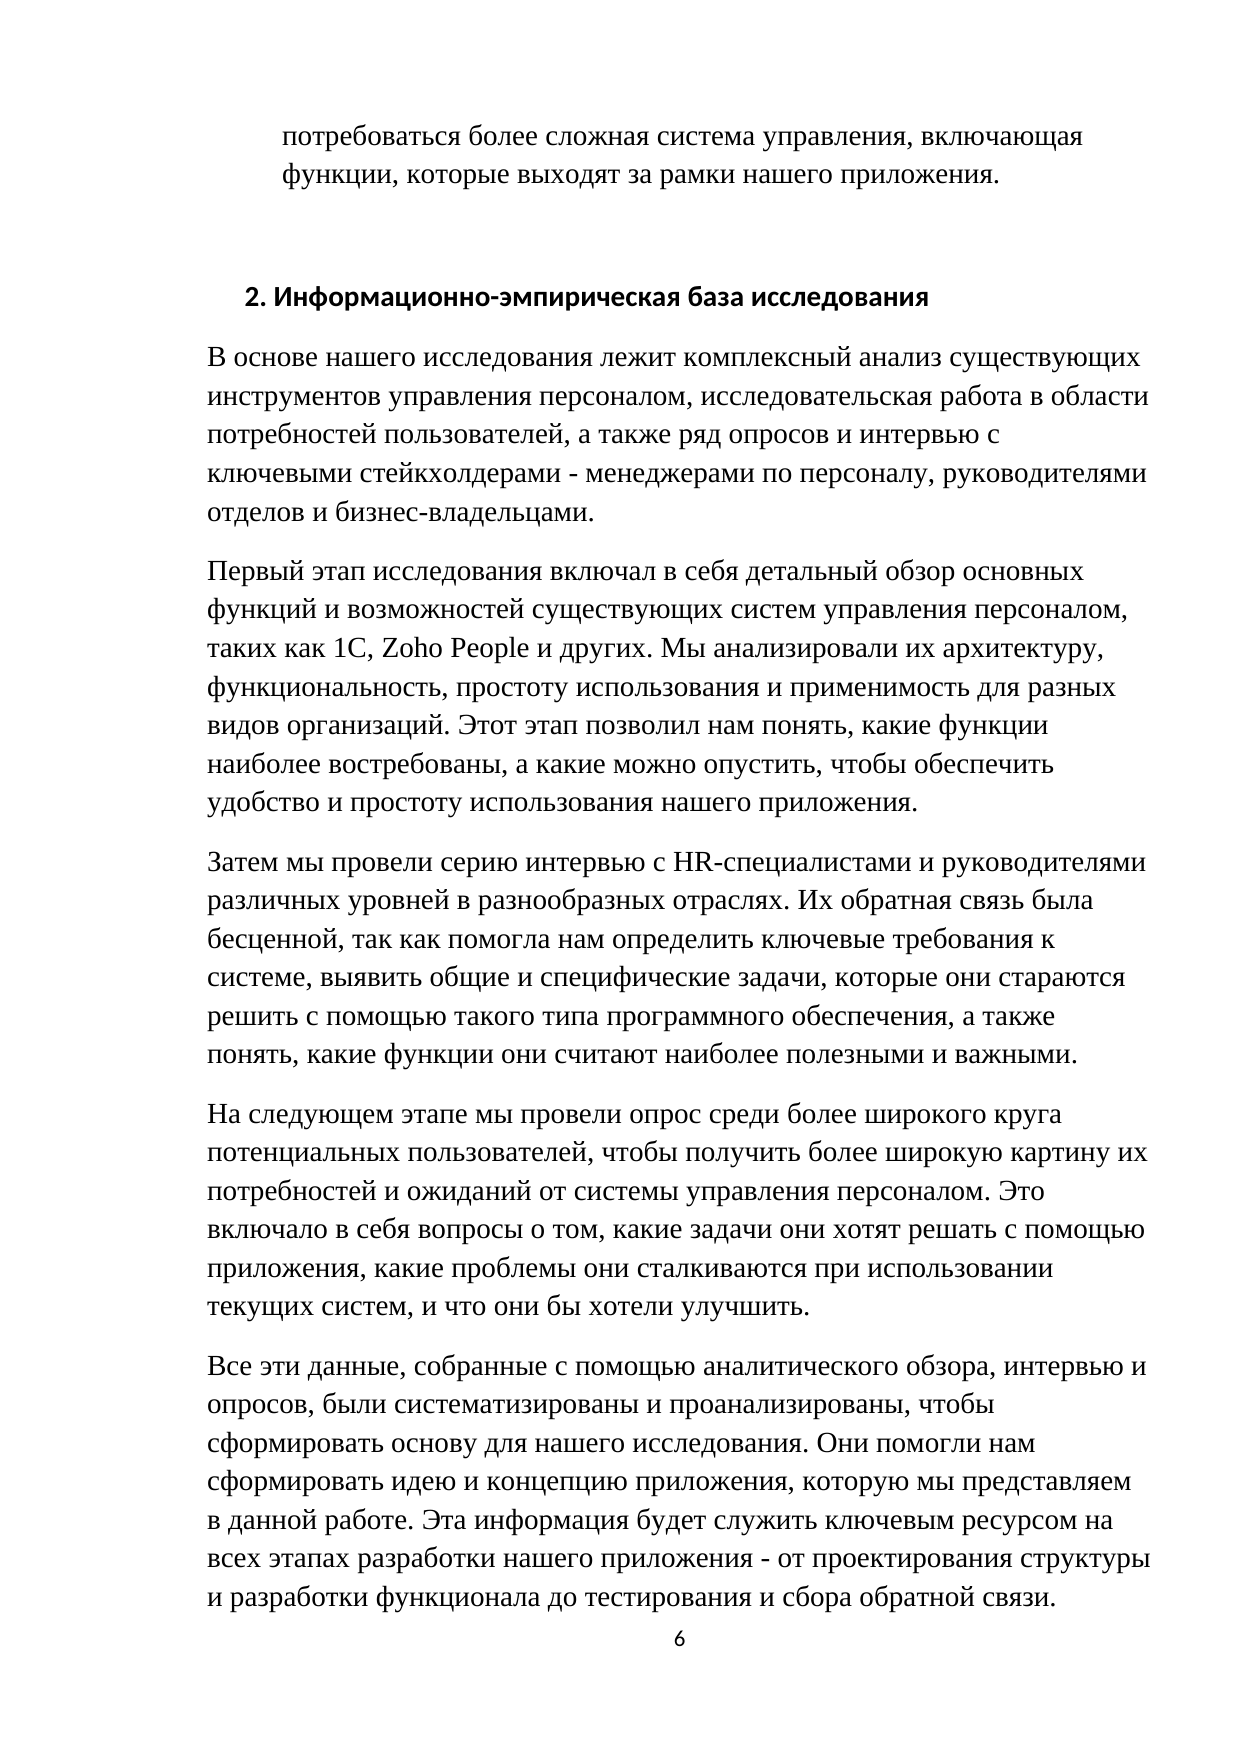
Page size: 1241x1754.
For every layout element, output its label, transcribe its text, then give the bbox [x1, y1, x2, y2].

list 2. Информационно-эмпирическая база исследования [244, 278, 1152, 313]
text В основе нашего исследования лежит комплексный анализ существующих инструментов управления персоналом, исследовательская работа в области потребностей пользователей, а также ряд опросов и интервью с ключевыми стейкхолдерами - менеджерами по персоналу, руководителями отделов и бизнес-владельцами. [207, 339, 1152, 527]
text На следующем этапе мы провели опрос среди более широкого круга потенциальных пользователей, чтобы получить более широкую картину их потребностей и ожиданий от системы управления персоналом. Это включало в себя вопросы о том, какие задачи они хотят решать с помощью приложения, какие проблемы они сталкиваются при использовании текущих систем, и что они бы хотели улучшить. [207, 1096, 1152, 1322]
text Все эти данные, собранные с помощью аналитического обзора, интервью и опросов, были систематизированы и проанализированы, чтобы сформировать основу для нашего исследования. Они помогли нам сформировать идею и концепцию приложения, которую мы представляем в данной работе. Эта информация будет служить ключевым ресурсом на всех этапах разработки нашего приложения - от проектирования структуры и разработки функционала до тестирования и сбора обратной связи. [207, 1348, 1152, 1613]
text Затем мы провели серию интервью с HR-специалистами и руководителями различных уровней в разнообразных отраслях. Их обратная связь была бесценной, так как помогла нам определить ключевые требования к системе, выявить общие и специфические задачи, которые они стараются решить с помощью такого типа программного обеспечения, а также понять, какие функции они считают наиболее полезными и важными. [207, 844, 1152, 1070]
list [244, 118, 1152, 190]
text Первый этап исследования включал в себя детальный обзор основных функций и возможностей существующих систем управления персоналом, таких как 1C, Zoho People и других. Мы анализировали их архитектуру, функциональность, простоту использования и применимость для разных видов организаций. Этот этап позволил нам понять, какие функции наиболее востребованы, а какие можно опустить, чтобы обеспечить удобство и простоту использования нашего приложения. [207, 553, 1152, 818]
